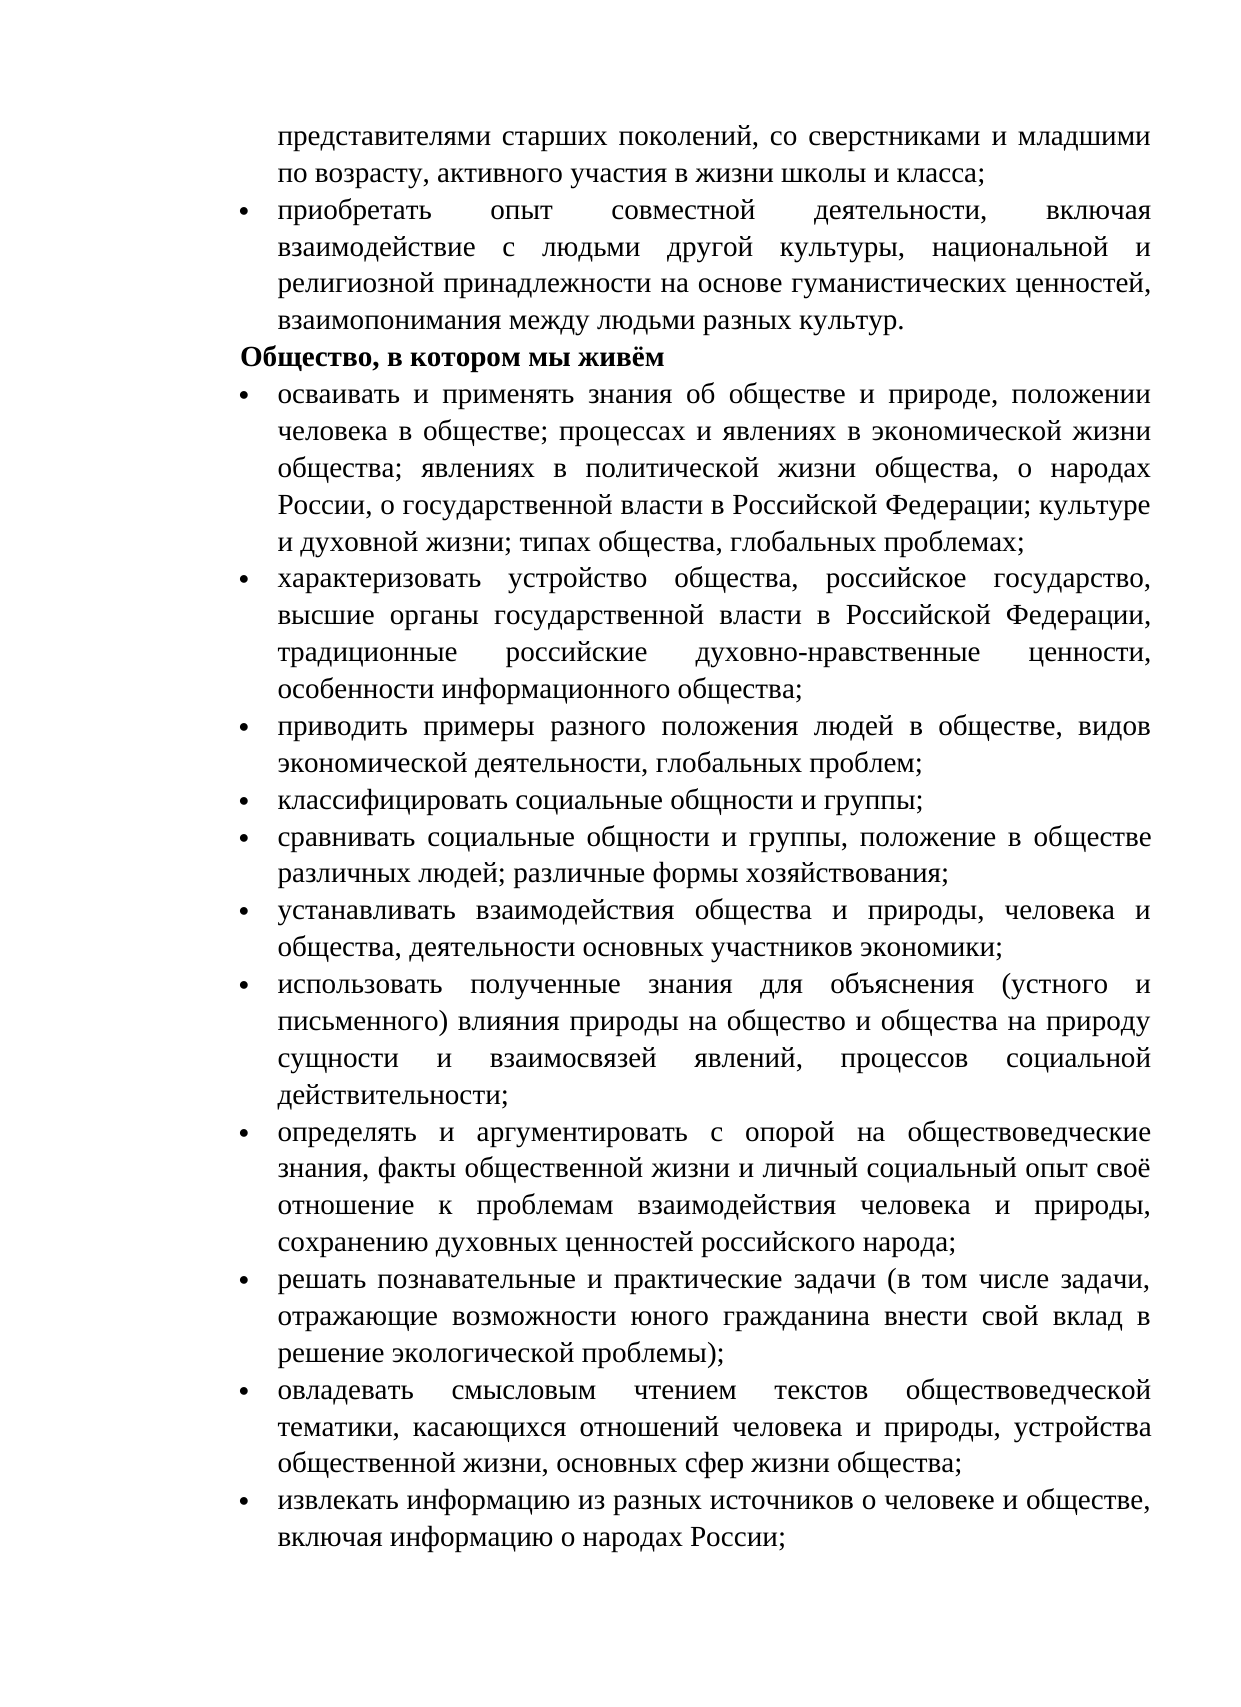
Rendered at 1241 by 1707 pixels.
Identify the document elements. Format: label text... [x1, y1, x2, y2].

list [240, 118, 1152, 188]
list овладевать смысловым чтением текстов обществоведческой тематики, касающихся отношений человека и природы, уст­ройства общественной жизни, основных сфер жизни общества; [240, 1372, 1152, 1479]
list классифицировать социальные общности и группы; [240, 782, 1152, 815]
list решать познавательные и практические задачи (в том числе задачи, отражающие возможности юного гражданина внести свой вклад в решение экологической проблемы); [240, 1261, 1152, 1368]
list извлекать информацию из разных источников о человеке и обществе, включая информацию о народах России; [240, 1482, 1152, 1553]
list определять и аргументировать с опорой на обществоведческие знания, факты общественной жизни и личный социальный опыт своё отношение к проблемам взаимодействия человека и природы, сохранению духовных ценностей российского народа; [240, 1114, 1152, 1258]
text Общество, в котором мы живём [177, 339, 1152, 373]
list характеризовать устройство общества, российское государство, высшие органы государственной власти в Российской Федерации, традиционные российские духовно-нравственные ценности, особенности информационного общества; [240, 561, 1152, 705]
list приобретать опыт совместной деятельности, включая взаимодействие с людьми другой культуры, национальной и религиозной принадлежности на основе гуманистических ценностей, взаимопонимания между людьми разных культур. [240, 192, 1152, 336]
list приводить примеры разного положения людей в обществе, видов экономической деятельности, глобальных проблем; [240, 708, 1152, 778]
list устанавливать взаимодействия общества и природы, человека и общества, деятельности основных участников экономики; [240, 892, 1152, 963]
list осваивать и применять знания об обществе и природе, положении человека в обществе; процессах и явлениях в экономической жизни общества; явлениях в политической жизни общества, о народах России, о государственной власти в Российской Федерации; культуре и духовной жизни; типах общества, глобальных проблемах; [240, 376, 1152, 557]
list сравнивать социальные общности и группы, положение в об­ществе различных людей; различные формы хозяйствования; [240, 819, 1152, 889]
list использовать полученные знания для объяснения (устного и письменного) влияния природы на общество и общества на природу сущности и взаимосвязей явлений, процессов социальной действительности; [240, 966, 1152, 1110]
